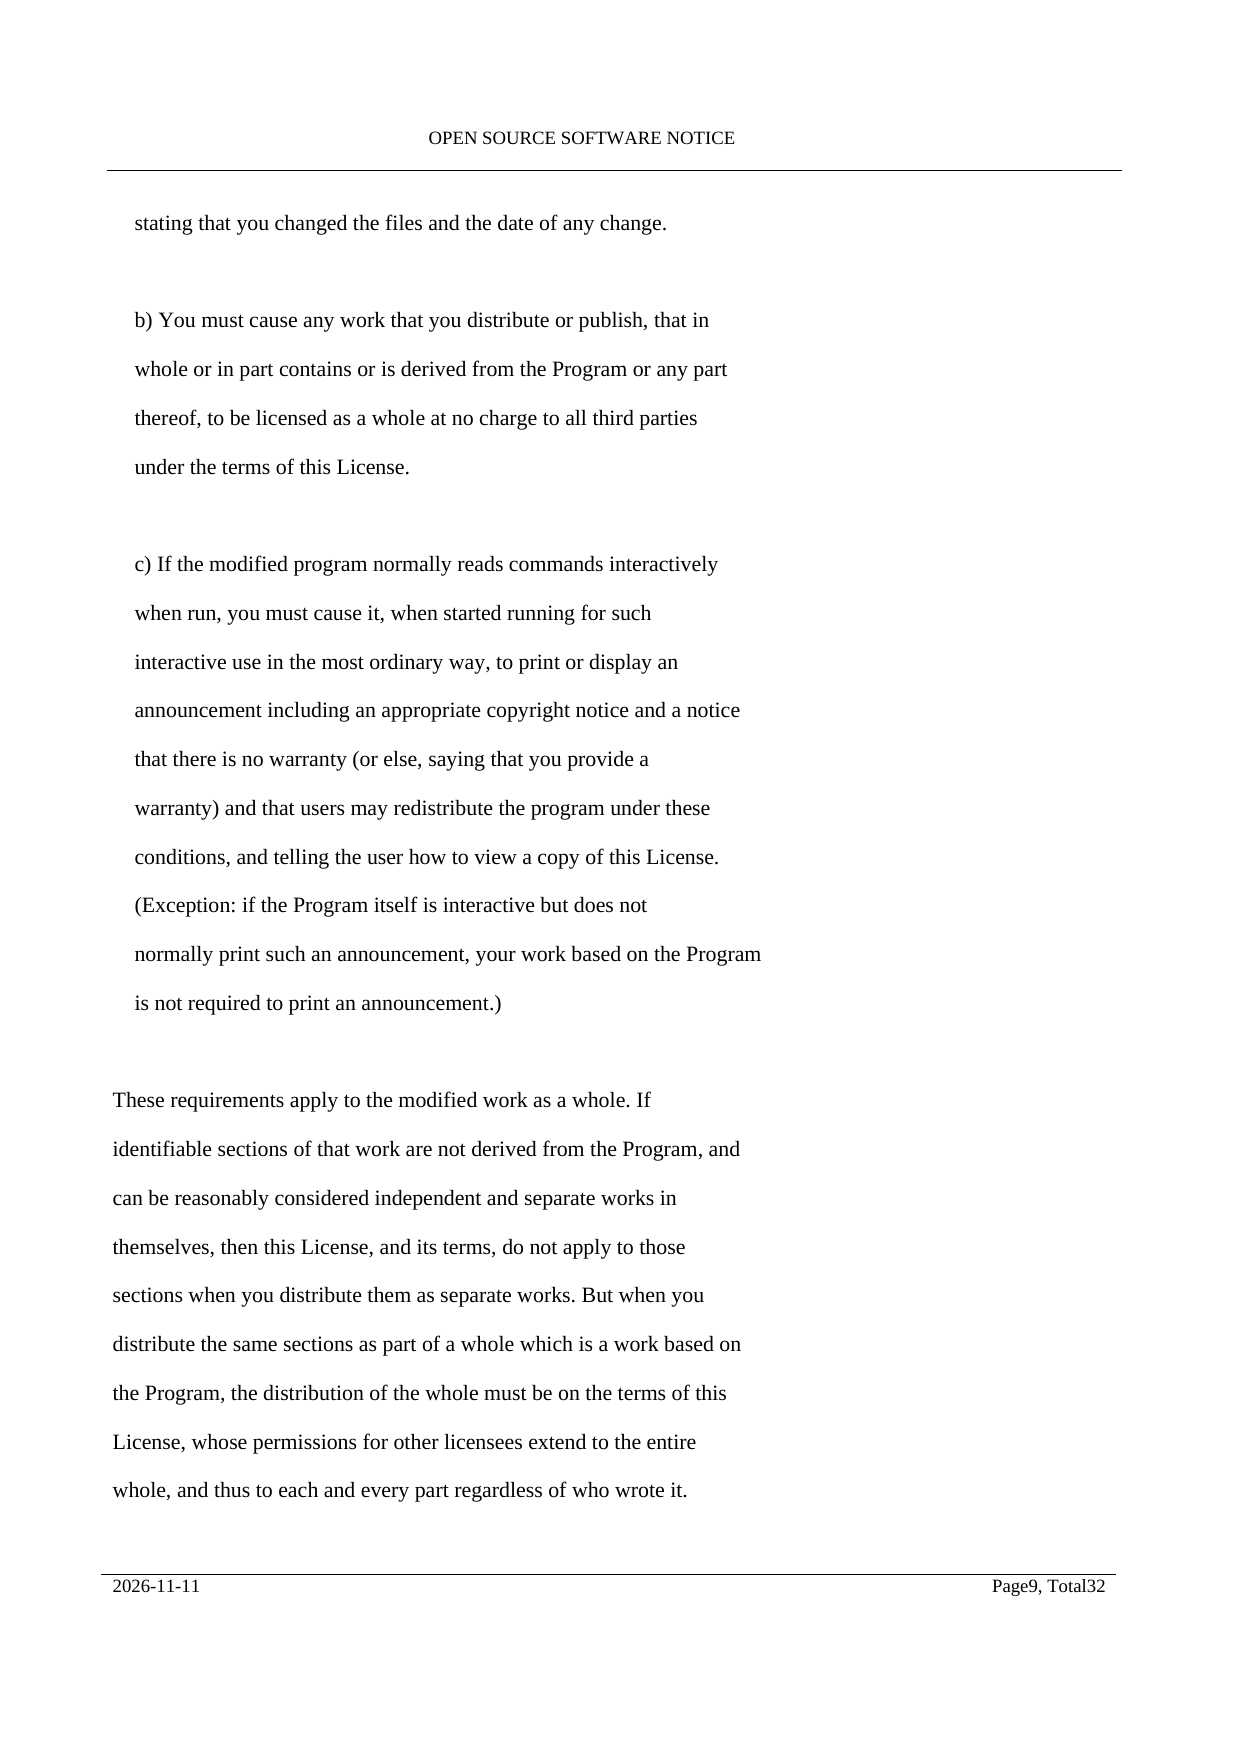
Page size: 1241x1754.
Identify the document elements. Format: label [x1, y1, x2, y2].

text [112, 206, 1128, 1506]
